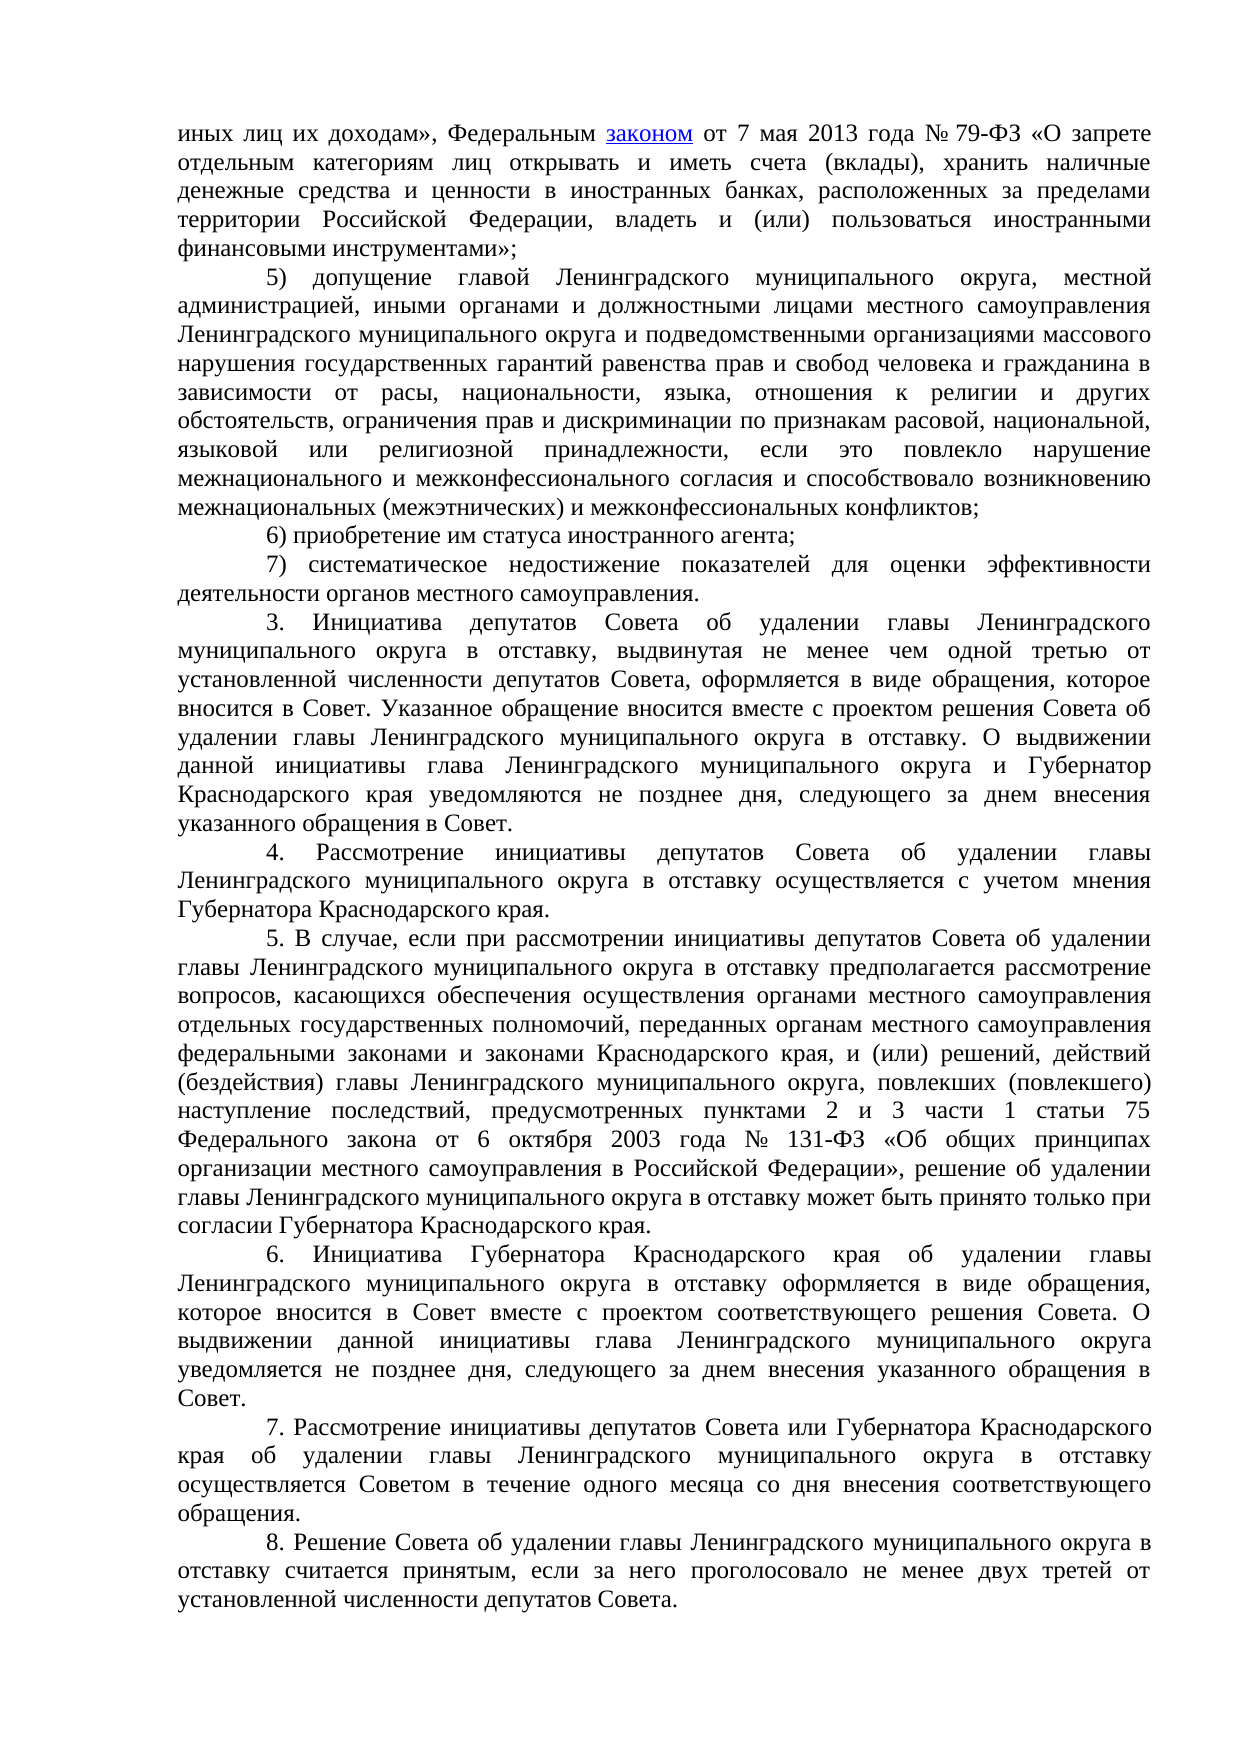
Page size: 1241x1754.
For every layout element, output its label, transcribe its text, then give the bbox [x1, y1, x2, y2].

text 5) допущение главой Ленинградского муниципального округа, местной администрацией, иными органами и должностными лицами местного самоуправления Ленинградского муниципального округа и подведомственными организациями массового нарушения государственных гарантий равенства прав и свобод человека и гражданина в зависимости от расы, национальности, языка, отношения к религии и других обстоятельств, ограничения прав и дискриминации по признакам расовой, национальной, языковой или религиозной принадлежности, если это повлекло нарушение межнационального и межконфессионального согласия и способствовало возникновению межнациональных (межэтнических) и межконфессиональных конфликтов; [177, 262, 1152, 521]
text 8. Решение Совета об удалении главы Ленинградского муниципального округа в отставку считается принятым, если за него проголосовало не менее двух третей от установленной численности депутатов Совета. [177, 1527, 1152, 1613]
text 6) приобретение им статуса иностранного агента; [177, 521, 1152, 549]
text 5. В случае, если при рассмотрении инициативы депутатов Совета об удалении главы Ленинградского муниципального округа в отставку предполагается рассмотрение вопросов, касающихся обеспечения осуществления органами местного самоуправления отдельных государственных полномочий, переданных органам местного самоуправления федеральными законами и законами Краснодарского края, и (или) решений, действий (бездействия) главы Ленинградского муниципального округа, повлекших (повлекшего) наступление последствий, предусмотренных пунктами 2 и 3 части 1 статьи 75 Федерального закона от 6 октября 2003 года № 131-ФЗ «Об общих принципах организации местного самоуправления в Российской Федерации», решение об удалении главы Ленинградского муниципального округа в отставку может быть принято только при согласии Губернатора Краснодарского края. [177, 923, 1152, 1239]
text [177, 118, 1152, 262]
text 6. Инициатива Губернатора Краснодарского края об удалении главы Ленинградского муниципального округа в отставку оформляется в виде обращения, которое вносится в Совет вместе с проектом соответствующего решения Совета. О выдвижении данной инициативы глава Ленинградского муниципального округа уведомляется не позднее дня, следующего за днем внесения указанного обращения в Совет. [177, 1239, 1152, 1412]
text 4. Рассмотрение инициативы депутатов Совета об удалении главы Ленинградского муниципального округа в отставку осуществляется с учетом мнения Губернатора Краснодарского края. [177, 837, 1152, 923]
text 3. Инициатива депутатов Совета об удалении главы Ленинградского муниципального округа в отставку, выдвинутая не менее чем одной третью от установленной численности депутатов Совета, оформляется в виде обращения, которое вносится в Совет. Указанное обращение вносится вместе с проектом решения Совета об удалении главы Ленинградского муниципального округа в отставку. О выдвижении данной инициативы глава Ленинградского муниципального округа и Губернатор Краснодарского края уведомляются не позднее дня, следующего за днем внесения указанного обращения в Совет. [177, 607, 1152, 837]
text 7. Рассмотрение инициативы депутатов Совета или Губернатора Краснодарского края об удалении главы Ленинградского муниципального округа в отставку осуществляется Советом в течение одного месяца со дня внесения соответствующего обращения. [177, 1412, 1152, 1527]
text 7) систематическое недостижение показателей для оценки эффективности деятельности органов местного самоуправления. [177, 549, 1152, 607]
